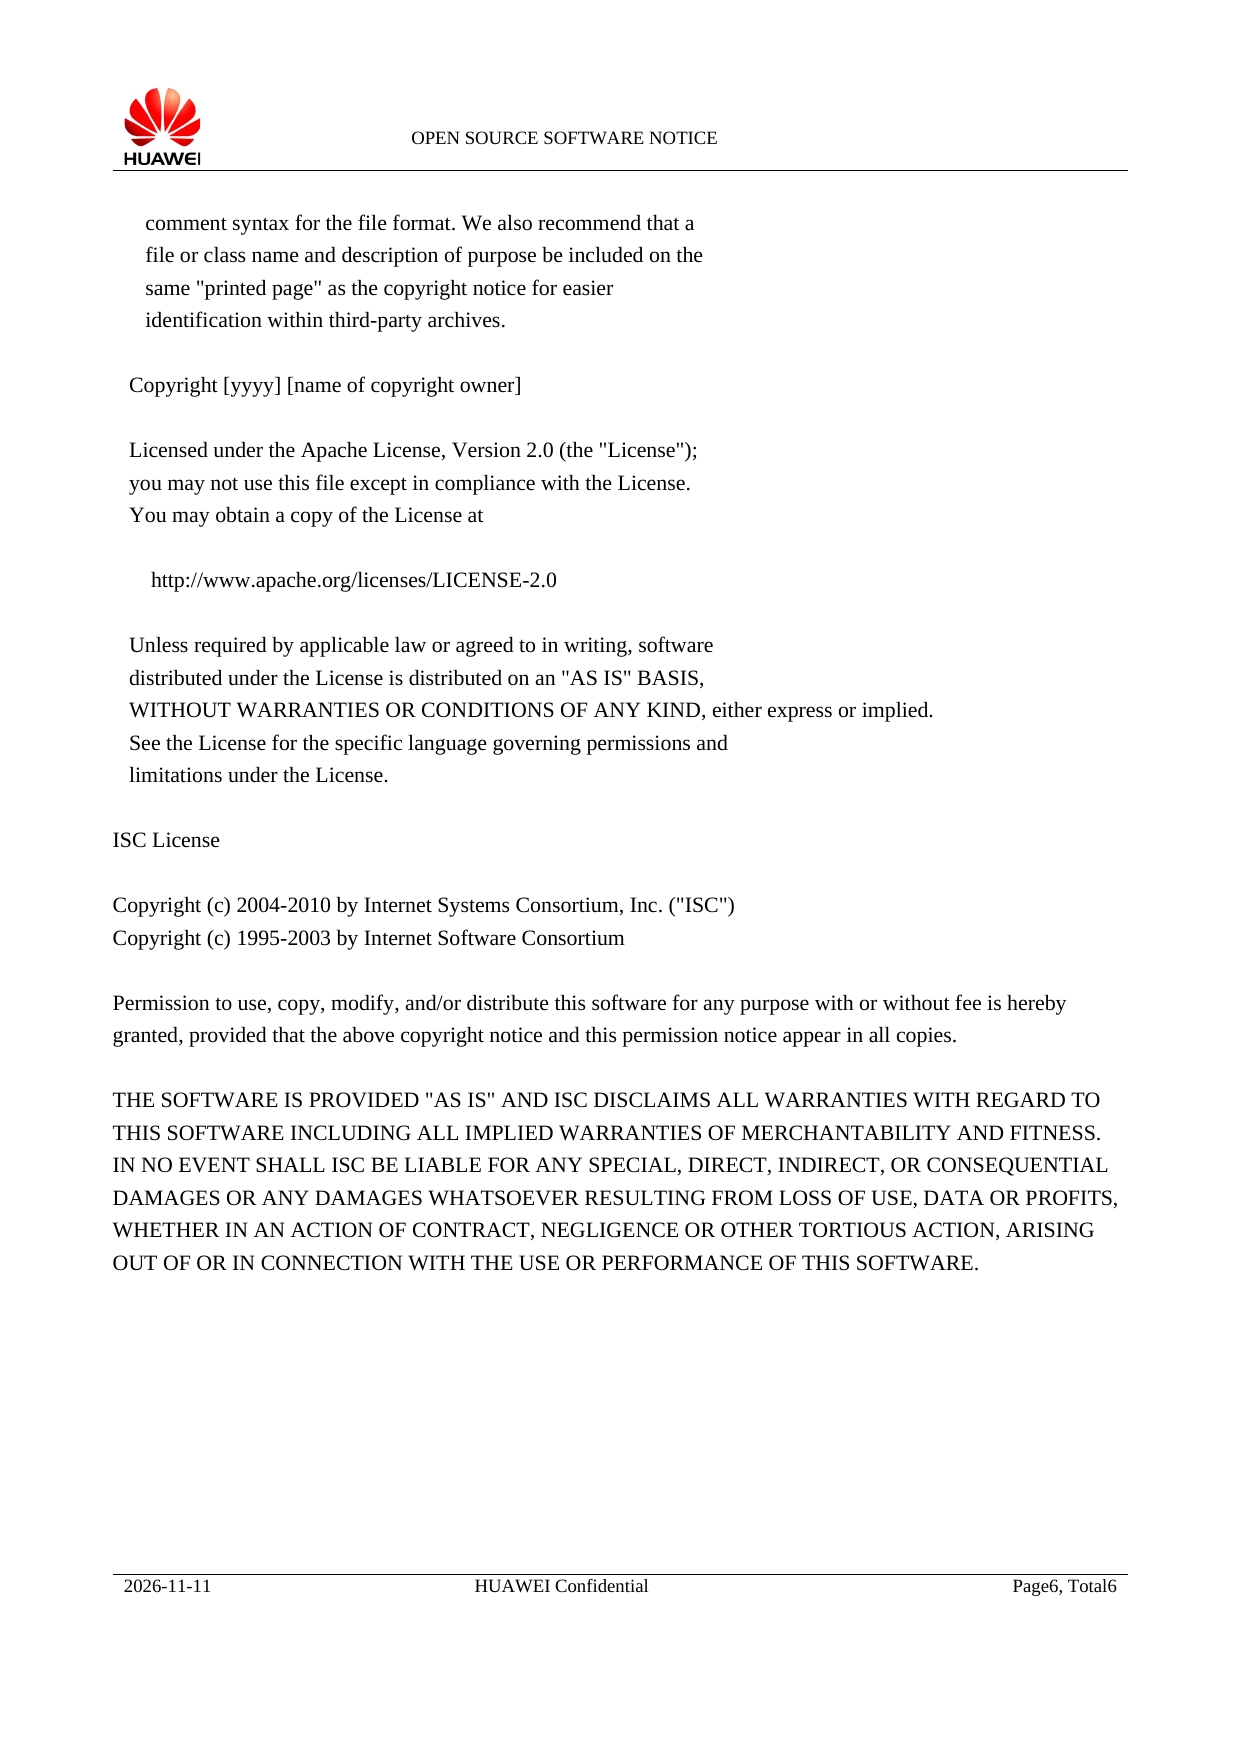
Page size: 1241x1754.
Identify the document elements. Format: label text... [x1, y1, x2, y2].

picture [124, 88, 201, 165]
